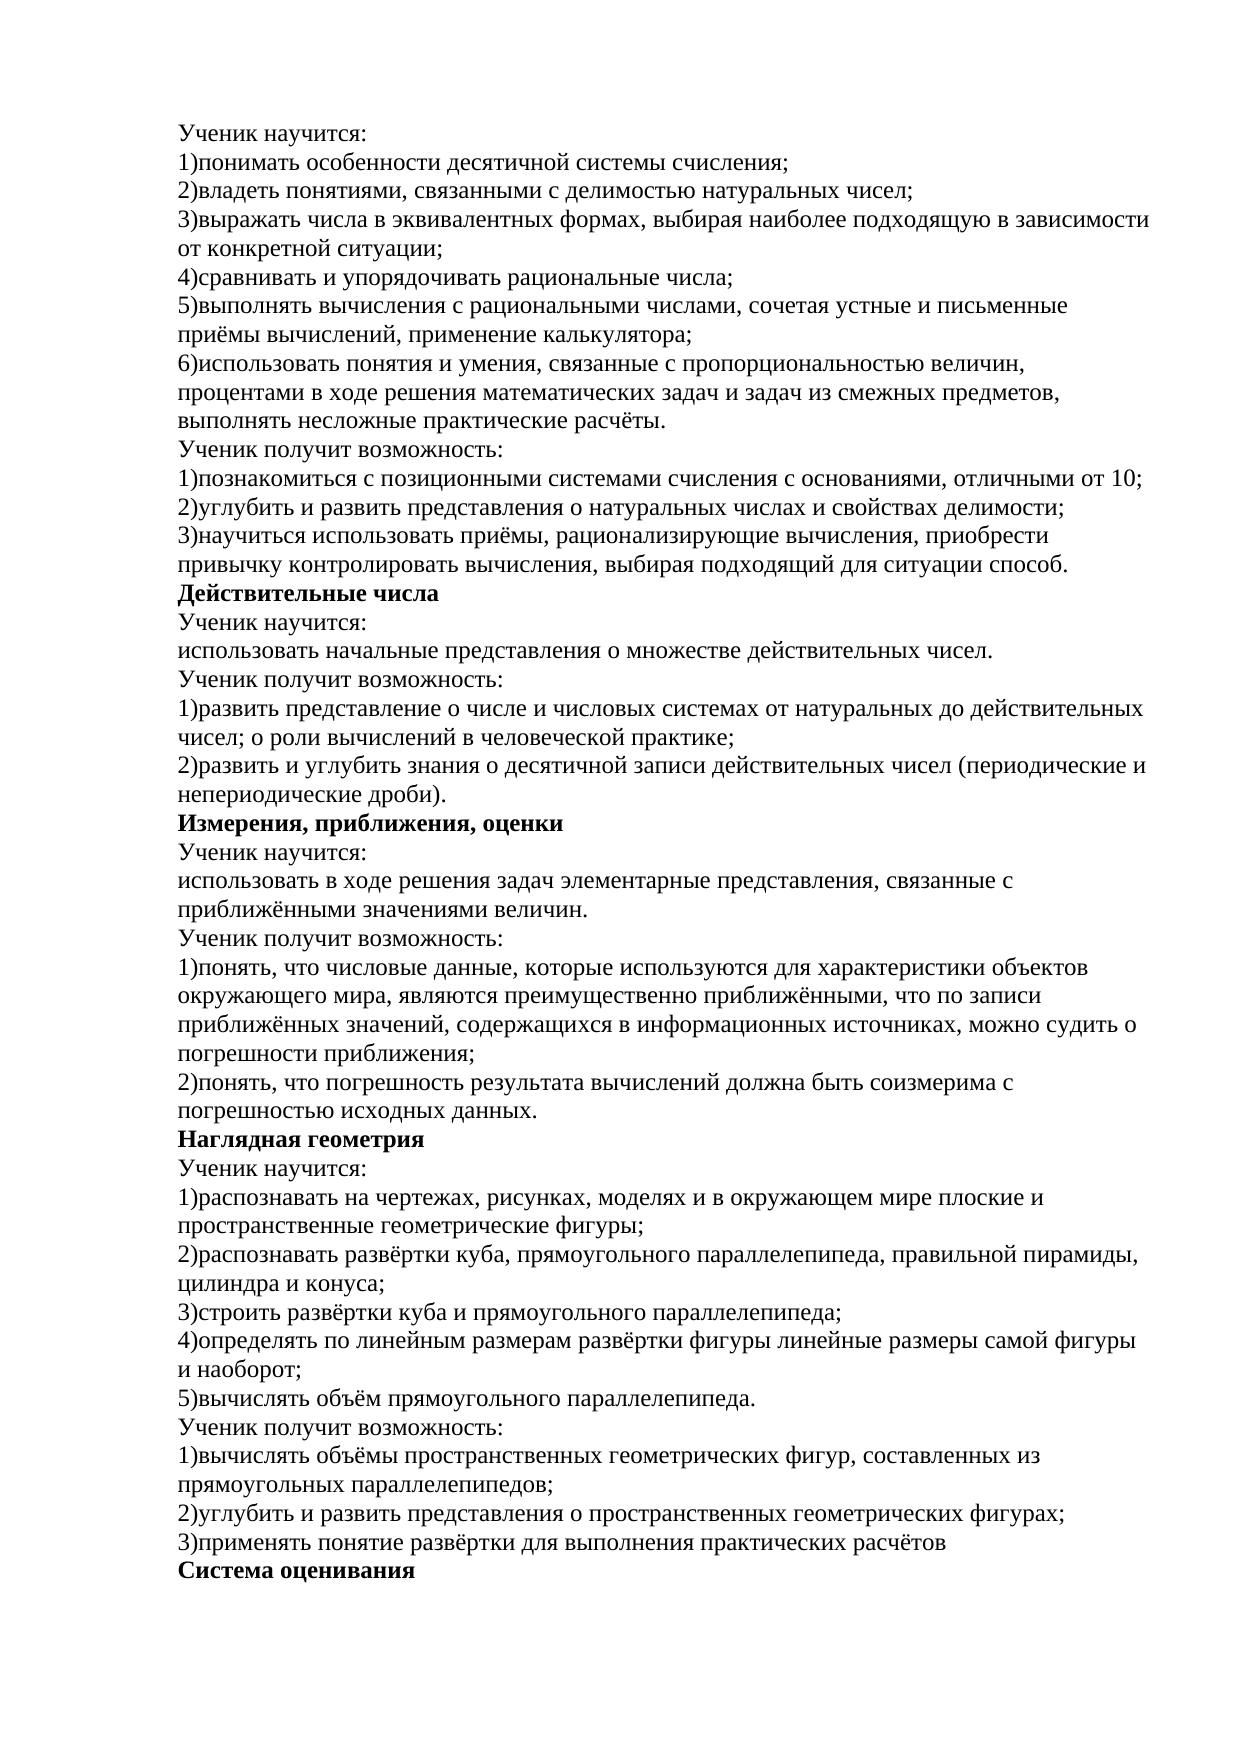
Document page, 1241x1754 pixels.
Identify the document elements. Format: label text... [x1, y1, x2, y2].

text 3)научиться использовать приёмы, рационализирующие вычисления, приобрести привычку контролировать вычисления, выбирая подходящий для ситуации способ. [177, 521, 1152, 578]
text 1)распознавать на чертежах, рисунках, моделях и в окружающем мире плоские и пространственные геометрические фигуры; [177, 1182, 1152, 1239]
text 1)познакомиться с позиционными системами счисления с основаниями, отличными от 10; [177, 463, 1152, 492]
text Ученик получит возможность: [177, 923, 1152, 952]
text 6)использовать понятия и умения, связанные с пропорциональностью величин, процентами в ходе решения математических задач и задач из смежных предметов, выполнять несложные практические расчёты. [177, 348, 1152, 434]
text Система оценивания [177, 1556, 1152, 1584]
text 2)владеть понятиями, связанными с делимостью натуральных чисел; [177, 176, 1152, 204]
text 2)углубить и развить представления о пространственных геометрических фигурах; [177, 1498, 1152, 1527]
text Ученик получит возможность: [177, 434, 1152, 463]
text 1)вычислять объёмы пространственных геометрических фигур, составленных из прямоугольных параллелепипедов; [177, 1441, 1152, 1498]
text 4)сравнивать и упорядочивать рациональные числа; [177, 262, 1152, 291]
text 2)углубить и развить представления о натуральных числах и свойствах делимости; [177, 492, 1152, 521]
text Ученик научится: [177, 837, 1152, 866]
text 3)строить развёртки куба и прямоугольного параллелепипеда; [177, 1297, 1152, 1326]
text 5)выполнять вычисления с рациональными числами, сочетая устные и письменные приёмы вычислений, применение калькулятора; [177, 291, 1152, 348]
text Ученик получит возможность: [177, 1412, 1152, 1441]
text Ученик научится: [177, 118, 1152, 147]
text 3)применять понятие развёртки для выполнения практических расчётов [177, 1527, 1152, 1556]
text 2)развить и углубить знания о десятичной записи действительных чисел (периодические и непериодические дроби). [177, 751, 1152, 808]
text 2)понять, что погрешность результата вычислений должна быть соизмерима с погрешностью исходных данных. [177, 1067, 1152, 1124]
text 1)развить представление о числе и числовых системах от натуральных до действительных чисел; о роли вычислений в человеческой практике; [177, 693, 1152, 751]
text использовать в ходе решения задач элементарные представления, связанные с приближёнными значениями величин. [177, 866, 1152, 923]
text использовать начальные представления о множестве действительных чисел. [177, 636, 1152, 664]
text Измерения, приближения, оценки [177, 808, 1152, 837]
text Ученик научится: [177, 607, 1152, 636]
text 1)понять, что числовые данные, которые используются для характеристики объектов окружающего мира, являются преимущественно приближёнными, что по записи приближённых значений, содержащихся в информационных источниках, можно судить о погрешности приближения; [177, 952, 1152, 1067]
text Действительные числа [177, 578, 1152, 607]
text 1)понимать особенности десятичной системы счисления; [177, 147, 1152, 176]
text 2)распознавать развёртки куба, прямоугольного параллелепипеда, правильной пирамиды, цилиндра и конуса; [177, 1239, 1152, 1297]
text 3)выражать числа в эквивалентных формах, выбирая наиболее подходящую в зависимости от конкретной ситуации; [177, 204, 1152, 262]
text Ученик научится: [177, 1153, 1152, 1182]
text Ученик получит возможность: [177, 664, 1152, 693]
text 4)определять по линейным размерам развёртки фигуры линейные размеры самой фигуры и наоборот; [177, 1326, 1152, 1383]
text 5)вычислять объём прямоугольного параллелепипеда. [177, 1383, 1152, 1412]
text Наглядная геометрия [177, 1124, 1152, 1153]
